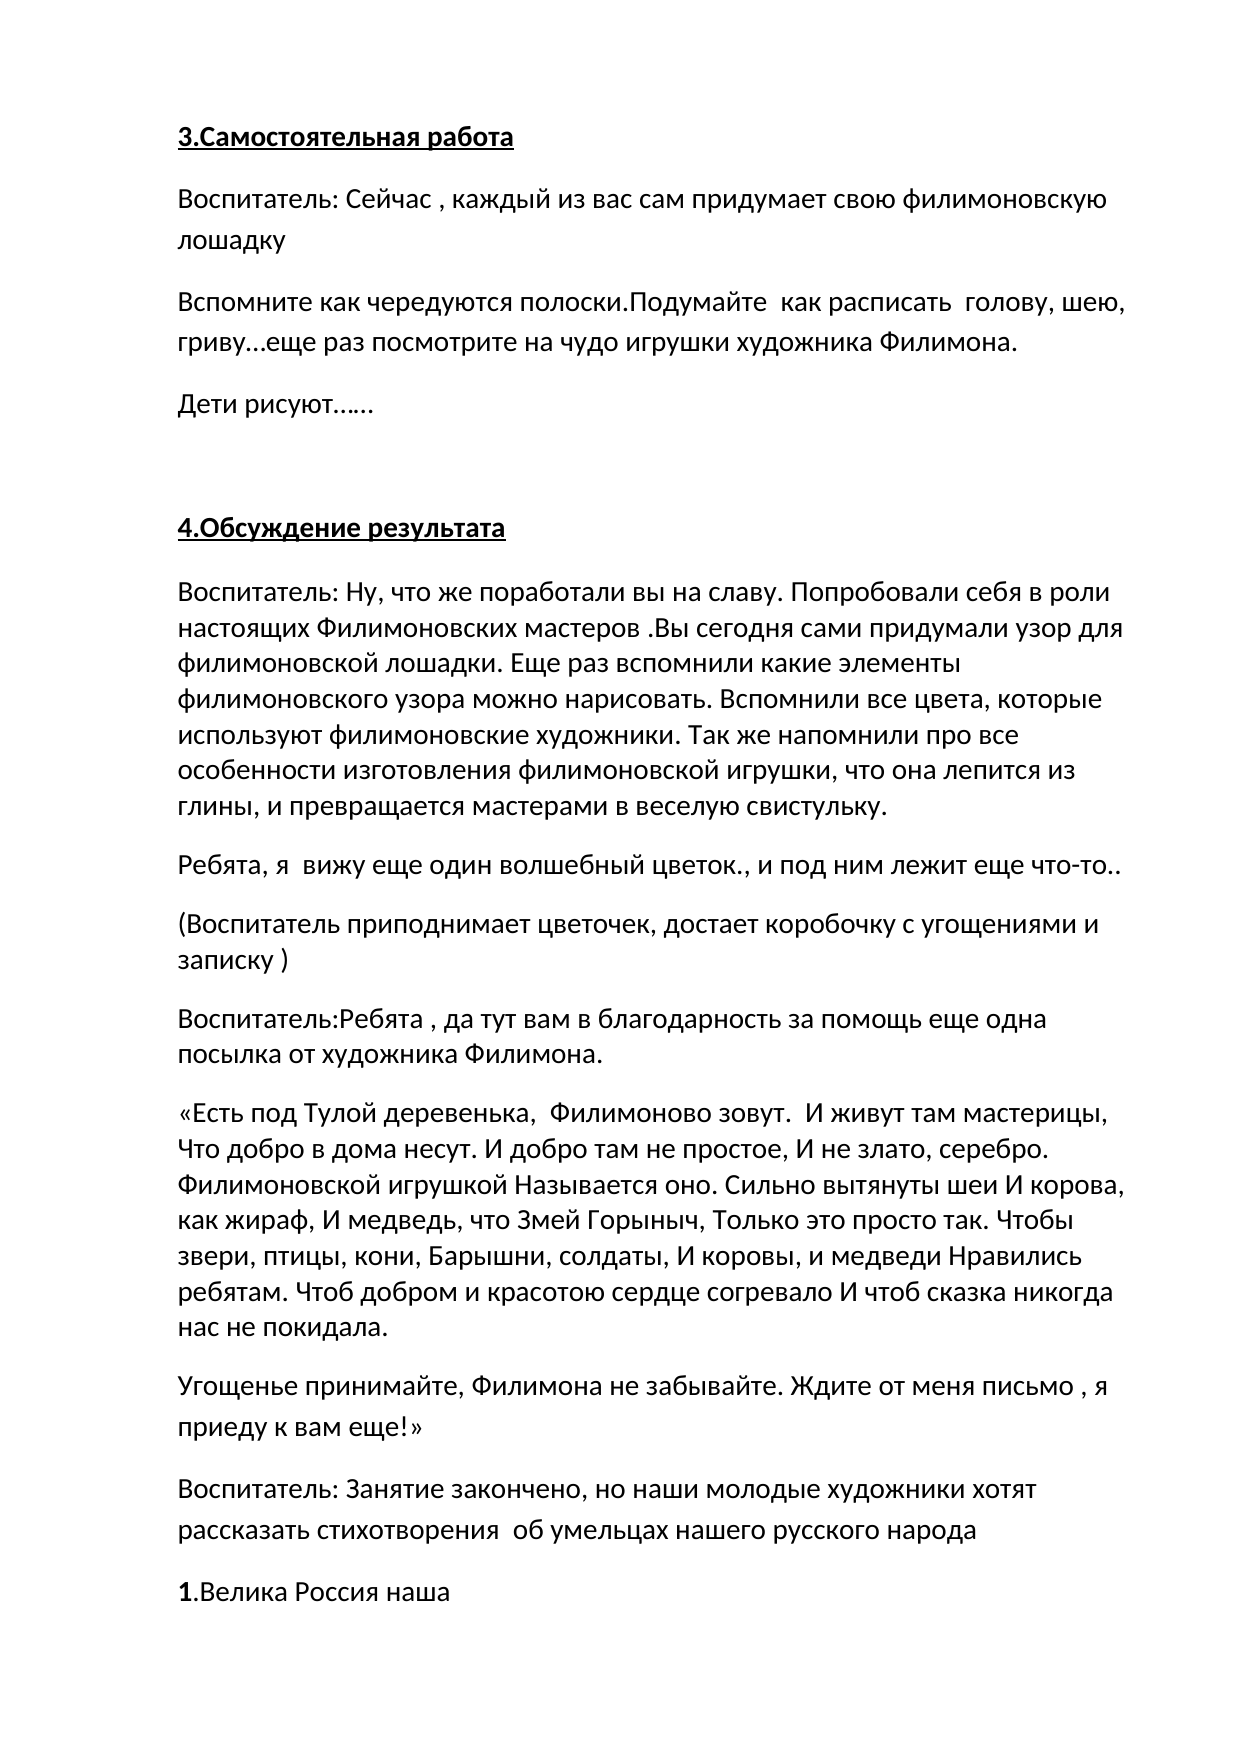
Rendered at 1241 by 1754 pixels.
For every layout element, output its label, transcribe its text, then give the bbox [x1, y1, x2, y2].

text Воспитатель:Ребята , да тут вам в благодарность за помощь еще одна посылка от художника Филимона. [177, 1000, 1152, 1071]
text 4.Обсуждение результата [177, 509, 1152, 544]
text (Воспитатель приподнимает цветочек, достает коробочку с угощениями и записку ) [177, 905, 1152, 976]
text Воспитатель: Занятие закончено, но наши молодые художники хотят рассказать стихотворения об умельцах нашего русского народа [177, 1470, 1152, 1547]
text 3.Самостоятельная работа [177, 118, 1152, 154]
text 1.Велика Россия наша [177, 1573, 1152, 1608]
text Ребята, я вижу еще один волшебный цветок., и под ним лежит еще что-то.. [177, 846, 1152, 882]
text Вспомните как чередуются полоски.Подумайте как расписать голову, шею, гриву…еще раз посмотрите на чудо игрушки художника Филимона. [177, 283, 1152, 359]
text «Есть под Тулой деревенька, Филимоново зовут. И живут там мастерицы, Что добро в дома несут. И добро там не простое, И не злато, серебро. Филимоновской игрушкой Называется оно. Сильно вытянуты шеи И корова, как жираф, И медведь, что Змей Горыныч, Только это просто так. Чтобы звери, птицы, кони, Барышни, солдаты, И коровы, и медведи Нравились ребятам. Чтоб добром и красотою сердце согревало И чтоб сказка никогда нас не покидала. [177, 1094, 1152, 1344]
text Угощенье принимайте, Филимона не забывайте. Ждите от меня письмо , я приеду к вам еще!» [177, 1367, 1152, 1444]
text Воспитатель: Ну, что же поработали вы на славу. Попробовали себя в роли настоящих Филимоновских мастеров .Вы сегодня сами придумали узор для филимоновской лошадки. Еще раз вспомнили какие элементы филимоновского узора можно нарисовать. Вспомнили все цвета, которые используют филимоновские художники. Так же напомнили про все особенности изготовления филимоновской игрушки, что она лепится из глины, и превращается мастерами в веселую свистульку. [177, 573, 1152, 823]
text Воспитатель: Сейчас , каждый из вас сам придумает свою филимоновскую лошадку [177, 180, 1152, 256]
text Дети рисуют…… [177, 385, 1152, 421]
